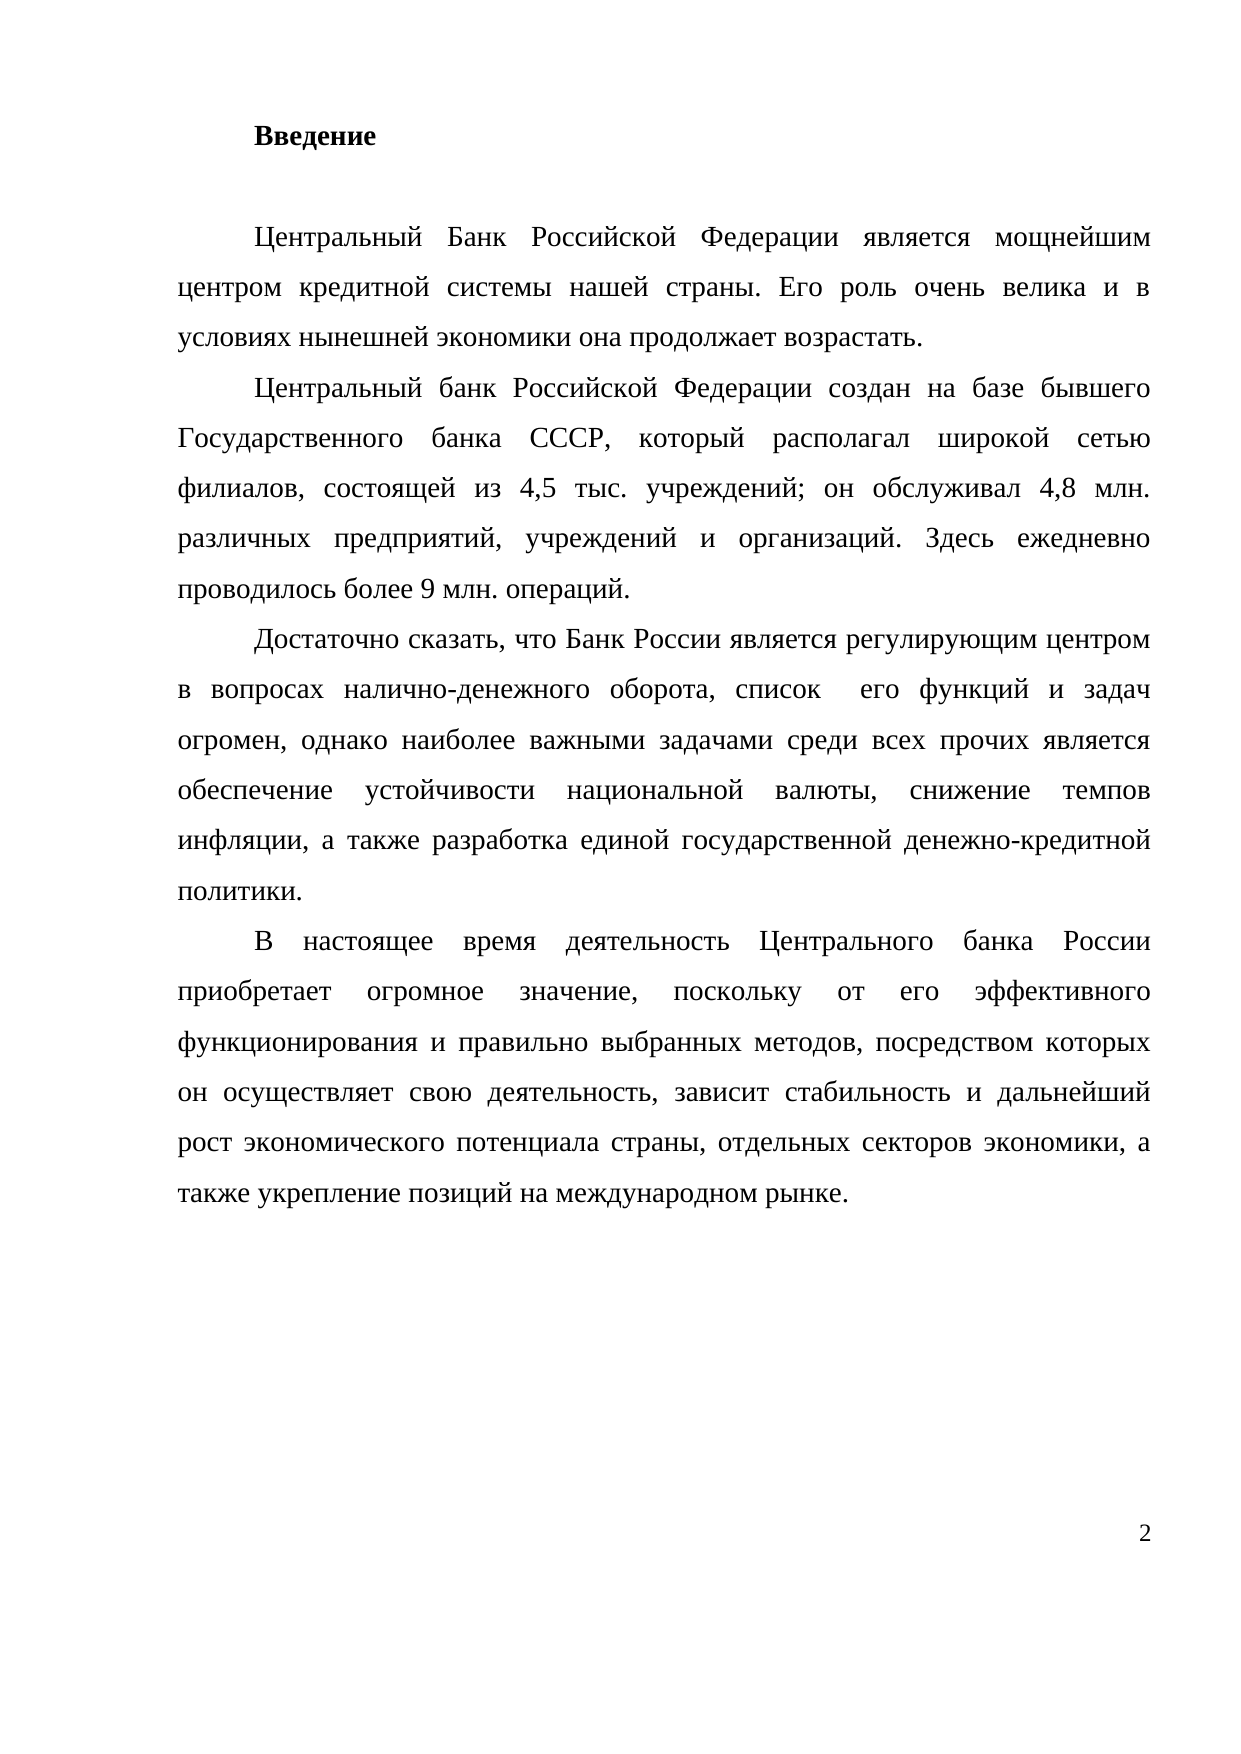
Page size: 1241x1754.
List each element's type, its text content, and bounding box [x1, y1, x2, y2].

text Достаточно сказать, что Банк России является регулирующим центром в вопросах налично-денежного оборота, список его функций и задач огромен, однако наиболее важными задачами среди всех прочих является обеспечение устойчивости национальной валюты, снижение темпов инфляции, а также разработка единой государственной денежно-кредитной политики. [177, 621, 1152, 906]
text В настоящее время деятельность Центрального банка России приобретает огромное значение, поскольку от его эффективного функционирования и правильно выбранных методов, посредством которых он осуществляет свою деятельность, зависит стабильность и дальнейший рост экономического потенциала страны, отдельных секторов экономики, а также укрепление позиций на международном рынке. [177, 923, 1152, 1208]
text Центральный банк Российской Федерации создан на базе бывшего Государственного банка СССР, который располагал широкой сетью филиалов, состоящей из 4,5 тыс. учреждений; он обслуживал 4,8 млн. различных предприятий, учреждений и организаций. Здесь ежедневно проводилось более 9 млн. операций. [177, 370, 1152, 604]
text Введение [177, 118, 1152, 152]
text Центральный Банк Российской Федерации является мощнейшим центром кредитной системы нашей страны. Его роль очень велика и в условиях нынешней экономики она продолжает возрастать. [177, 219, 1152, 353]
